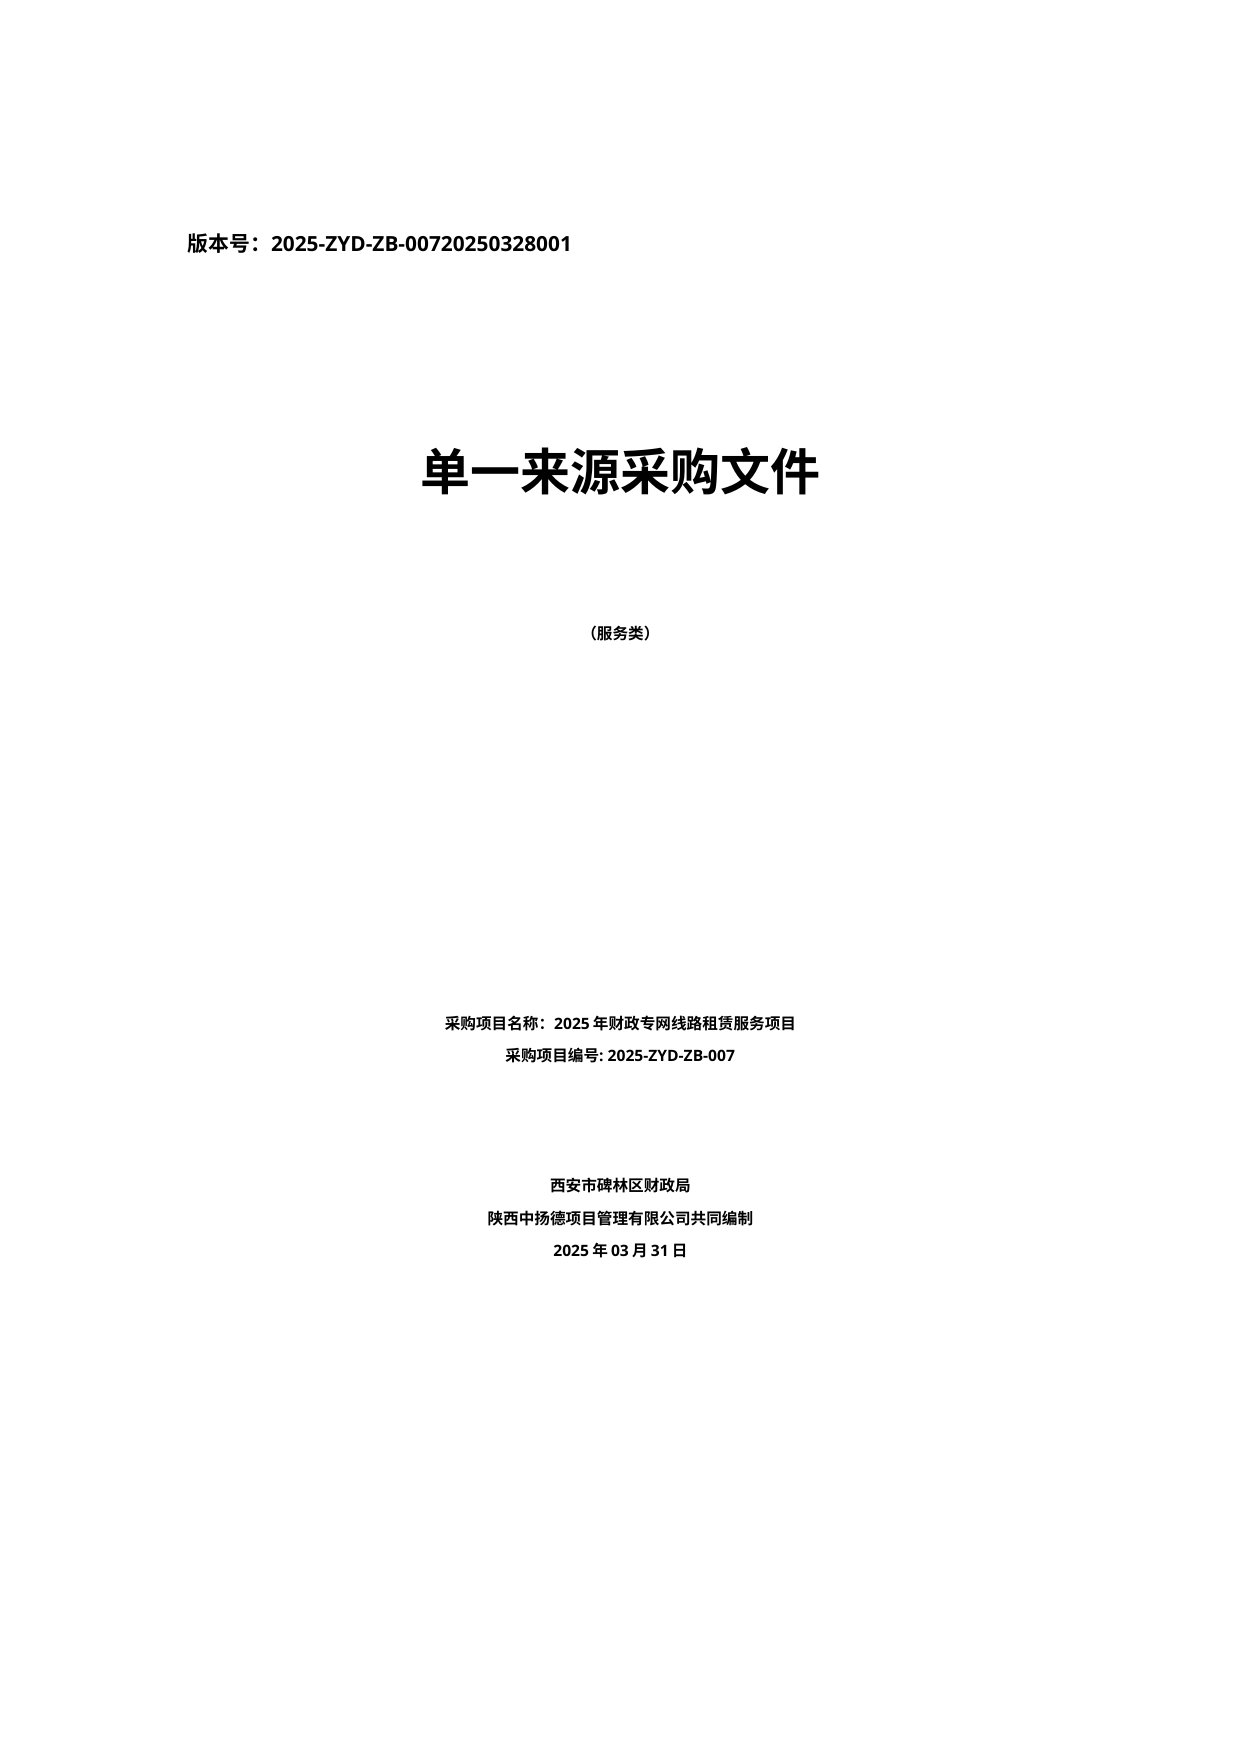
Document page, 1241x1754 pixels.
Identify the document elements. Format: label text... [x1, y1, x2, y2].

text 陕西中扬德项目管理有限公司共同编制 [187, 1202, 1053, 1234]
text 西安市碑林区财政局 [187, 1169, 1053, 1202]
text 单一来源采购文件 [187, 422, 1053, 617]
text 2025年03月31日 [187, 1234, 1053, 1267]
text 采购项目名称：2025年财政专网线路租赁服务项目 [187, 1007, 1053, 1039]
text 采购项目编号: 2025-ZYD-ZB-007 [187, 1039, 1053, 1169]
text 版本号：2025-ZYD-ZB-00720250328001 [187, 227, 1053, 422]
text （服务类） [187, 617, 1053, 1007]
